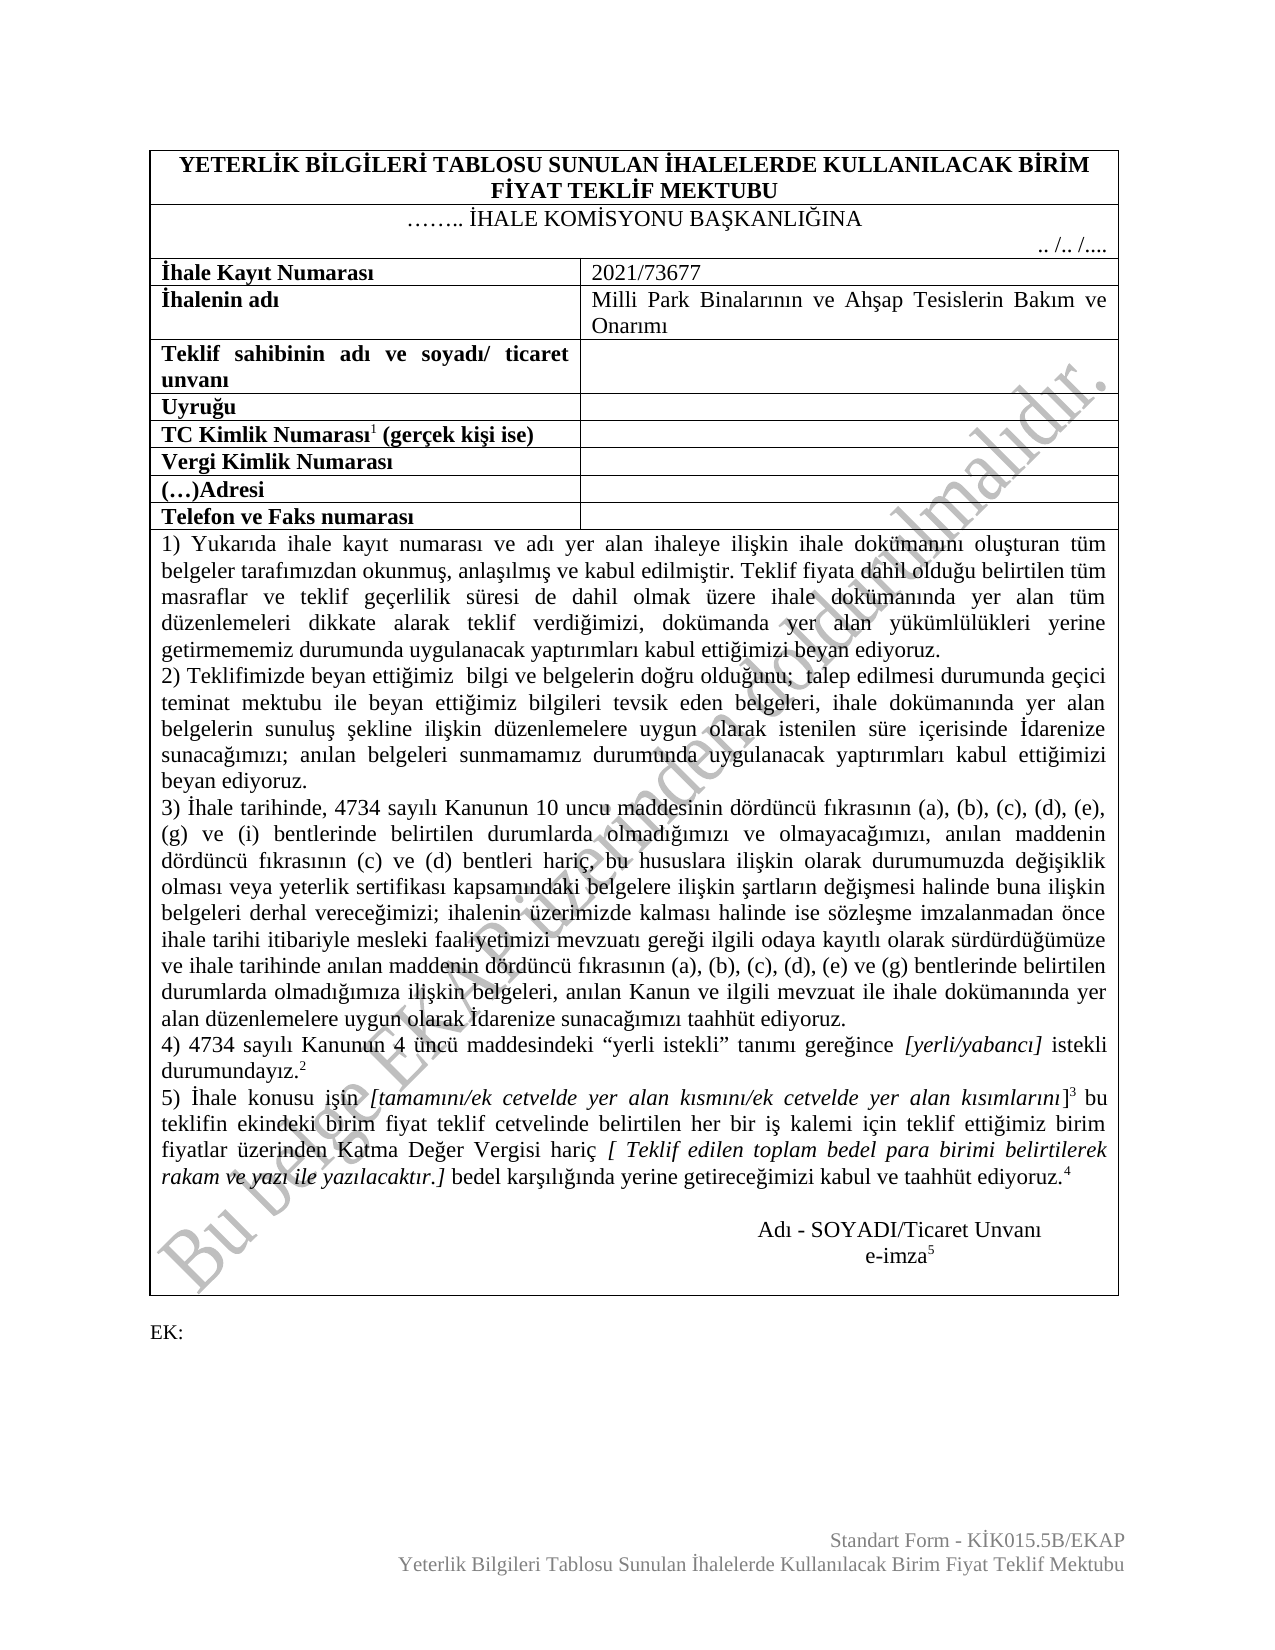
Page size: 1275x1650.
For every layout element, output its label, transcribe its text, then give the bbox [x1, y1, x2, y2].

table_cell İhale Kayıt Numarası [151, 259, 580, 285]
table_cell [581, 421, 1118, 447]
table_cell [581, 503, 1118, 529]
table_cell Vergi Kimlik Numarası [151, 448, 580, 474]
text EK: [150, 1320, 1125, 1344]
table_cell [581, 448, 1118, 474]
table_cell [581, 394, 1118, 420]
table_cell TC Kimlik Numarası1 (gerçek kişi ise) [151, 421, 580, 447]
table_cell 1) Yukarıda ihale kayıt numarası ve adı yer alan ihaleye ilişkin ihale dokümanını oluşturan tüm belgeler tarafımızdan okunmuş, anlaşılmış ve kabul edilmiştir. Teklif fiyata dahil olduğu belirtilen tüm masraflar ve teklif geçerlilik süresi de dahil olmak üzere ihale dokümanında yer alan tüm düzenlemeleri dikkate alarak teklif verdiğimizi, dokümanda yer alan yükümlülükleri yerine getirmememiz durumunda uygulanacak yaptırımları kabul ettiğimizi beyan ediyoruz. 2) Teklifimizde beyan ettiğimiz bilgi ve belgelerin doğru olduğunu; talep edilmesi durumunda geçici teminat mektubu ile beyan ettiğimiz bilgileri tevsik eden belgeleri, ihale dokümanında yer alan belgelerin sunuluş şekline ilişkin düzenlemelere uygun olarak istenilen süre içerisinde İdarenize sunacağımızı; anılan belgeleri sunmamamız durumunda uygulanacak yaptırımları kabul ettiğimizi beyan ediyoruz. 3) İhale tarihinde, 4734 sayılı Kanunun 10 uncu maddesinin dördüncü fıkrasının (a), (b), (c), (d), (e), (g) ve (i) bentlerinde belirtilen durumlarda olmadığımızı ve olmayacağımızı, anılan maddenin dördüncü fıkrasının (c) ve (d) bentleri hariç, bu hususlara ilişkin olarak durumumuzda değişiklik olması veya yeterlik sertifikası kapsamındaki belgelere ilişkin şartların değişmesi halinde buna ilişkin belgeleri derhal vereceğimizi; ihalenin üzerimizde kalması halinde ise sözleşme imzalanmadan önce ihale tarihi itibariyle mesleki faaliyetimizi mevzuatı gereği ilgili odaya kayıtlı olarak sürdürdüğümüze ve ihale tarihinde anılan maddenin dördüncü fıkrasının (a), (b), (c), (d), (e) ve (g) bentlerinde belirtilen durumlarda olmadığımıza ilişkin belgeleri, anılan Kanun ve ilgili mevzuat ile ihale dokümanında yer alan düzenlemelere uygun olarak İdarenize sunacağımızı taahhüt ediyoruz. 4) 4734 sayılı Kanunun 4 üncü maddesindeki “yerli istekli” tanımı gereğince [yerli/yabancı] istekli durumundayız.2 5) İhale konusu işin [tamamını/ek cetvelde yer alan kısmını/ek cetvelde yer alan kısımlarını]3 bu teklifin ekindeki birim fiyat teklif cetvelinde belirtilen her bir iş kalemi için teklif ettiğimiz birim fiyatlar üzerinden Katma Değer Vergisi hariç [ Teklif edilen toplam bedel para birimi belirtilerek rakam ve yazı ile yazılacaktır.] bedel karşılığında yerine getireceğimizi kabul ve taahhüt ediyoruz.4 Adı - SOYADI/Ticaret Unvanı e-imza5 [151, 530, 1118, 1295]
table_cell [581, 476, 1118, 502]
table_cell [581, 340, 1118, 392]
table_cell Teklif sahibinin adı ve soyadı/ ticaret unvanı [151, 340, 580, 392]
table_cell (…)Adresi [151, 476, 580, 502]
table_cell Milli Park Binalarının ve Ahşap Tesislerin Bakım ve Onarımı [581, 286, 1118, 339]
table_cell Uyruğu [151, 394, 580, 420]
table_cell 2021/73677 [581, 259, 1118, 285]
table_header YETERLİK BİLGİLERİ TABLOSU SUNULAN İHALELERDE KULLANILACAK BİRİM FİYAT TEKLİF MEKTUBU [151, 151, 1118, 204]
table_cell İhalenin adı [151, 286, 580, 339]
table_cell Telefon ve Faks numarası [151, 503, 580, 529]
table_cell …….. İHALE KOMİSYONU BAŞKANLIĞINA .. /.. /.... [151, 205, 1118, 257]
